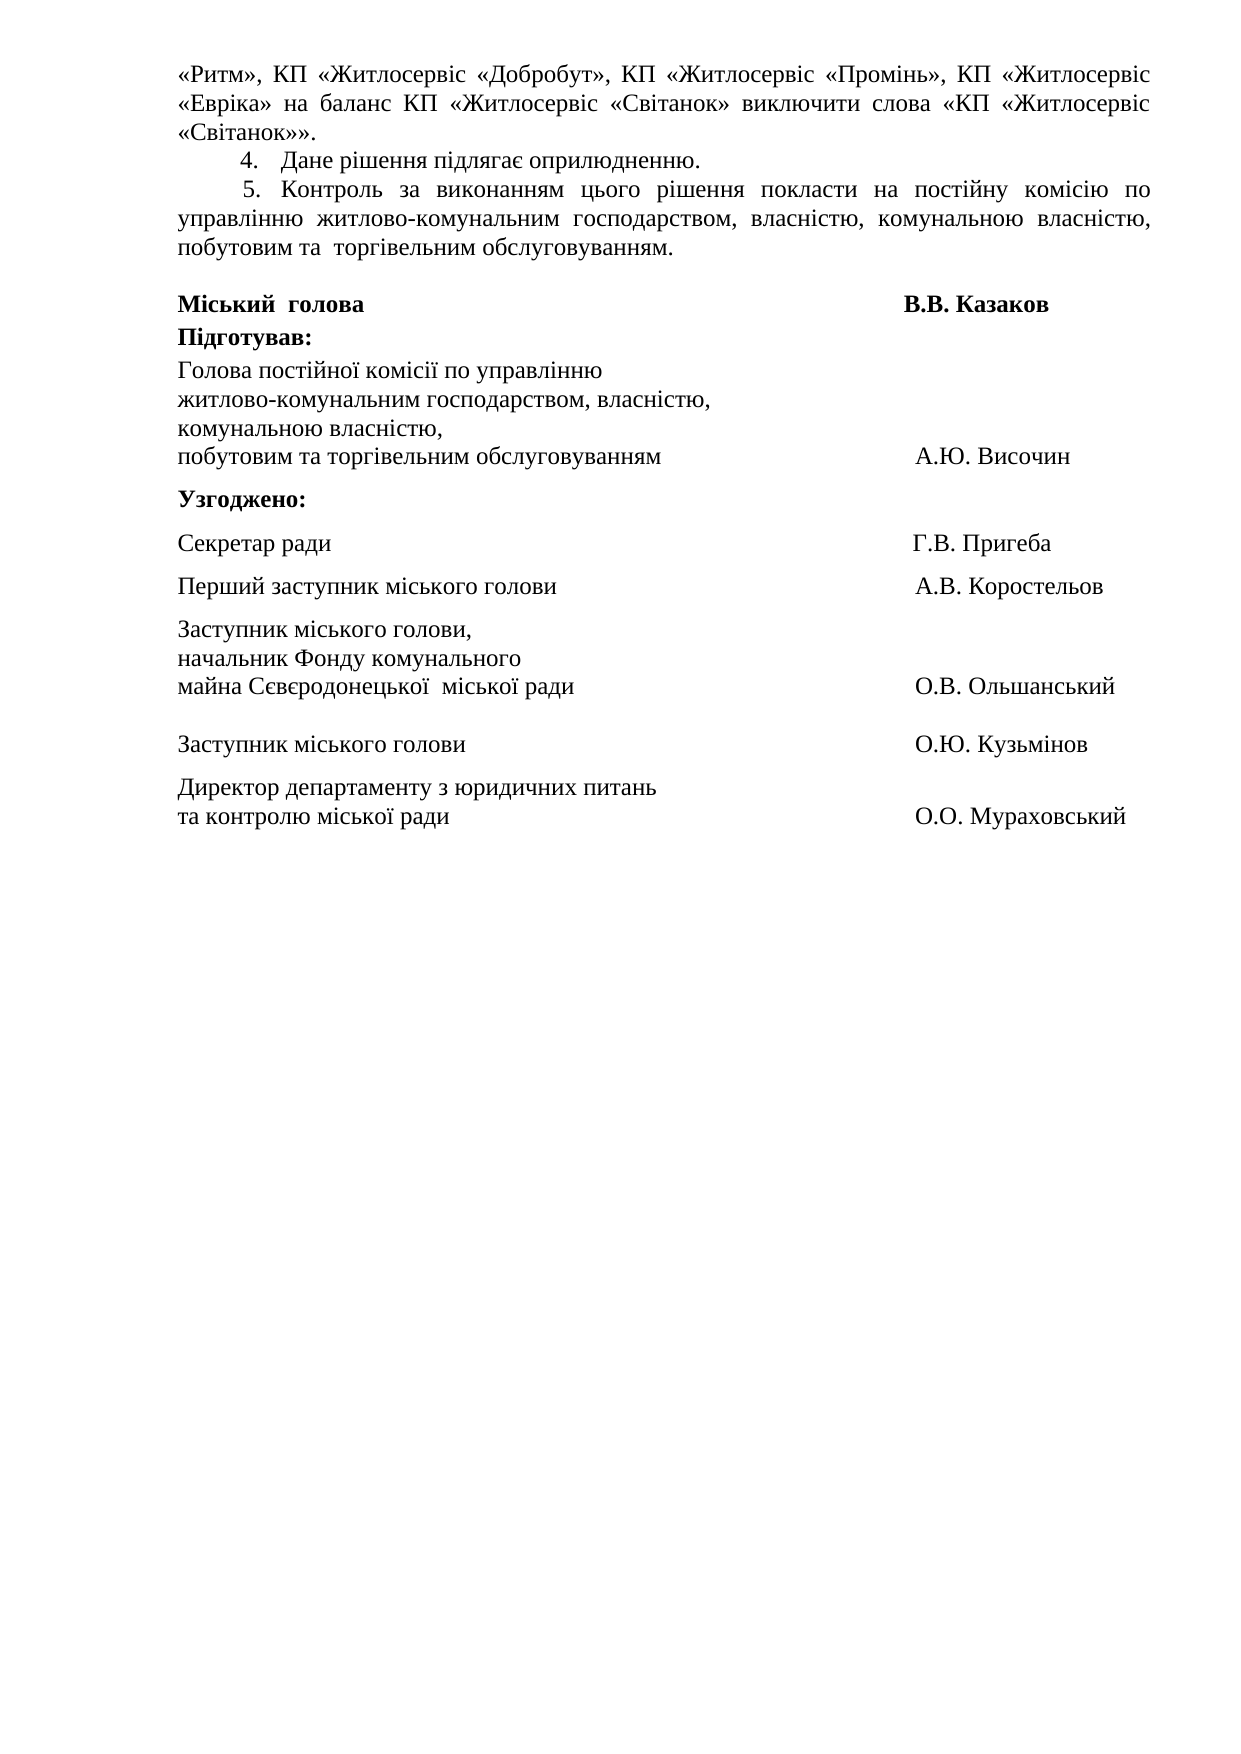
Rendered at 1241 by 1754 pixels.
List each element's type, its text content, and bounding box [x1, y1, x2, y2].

text Заступник міського голови, [177, 614, 1152, 643]
text Узгоджено: [177, 484, 1152, 513]
text житлово-комунальним господарством, власністю, [177, 384, 1152, 413]
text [177, 59, 1152, 145]
text 4. Дане рішення підлягає оприлюдненню. [177, 145, 1152, 174]
text Голова постійної комісії по управлінню [177, 355, 1152, 384]
text начальник Фонду комунального [177, 643, 1152, 671]
text майна Сєвєродонецької міської ради О.В. Ольшанський [177, 671, 1152, 700]
text Міський голова В.В. Казаков [177, 289, 1152, 318]
text Підготував: [177, 322, 1152, 351]
text 5. Контроль за виконанням цього рішення покласти на постійну комісію по управлінню житлово-комунальним господарством, власністю, комунальною власністю, побутовим та торгівельним обслуговуванням. [177, 174, 1152, 260]
text Заступник міського голови О.Ю. Кузьмінов [177, 729, 1152, 758]
text побутовим та торгівельним обслуговуванням А.Ю. Височин [177, 441, 1152, 470]
text Директор департаменту з юридичних питань [177, 772, 1152, 801]
text Перший заступник міського голови А.В. Коростельов [177, 571, 1152, 599]
text Секретар ради Г.В. Пригеба [177, 528, 1152, 556]
text комунальною власністю, [177, 413, 1152, 441]
text та контролю міської ради О.О. Мураховський [177, 801, 1152, 829]
